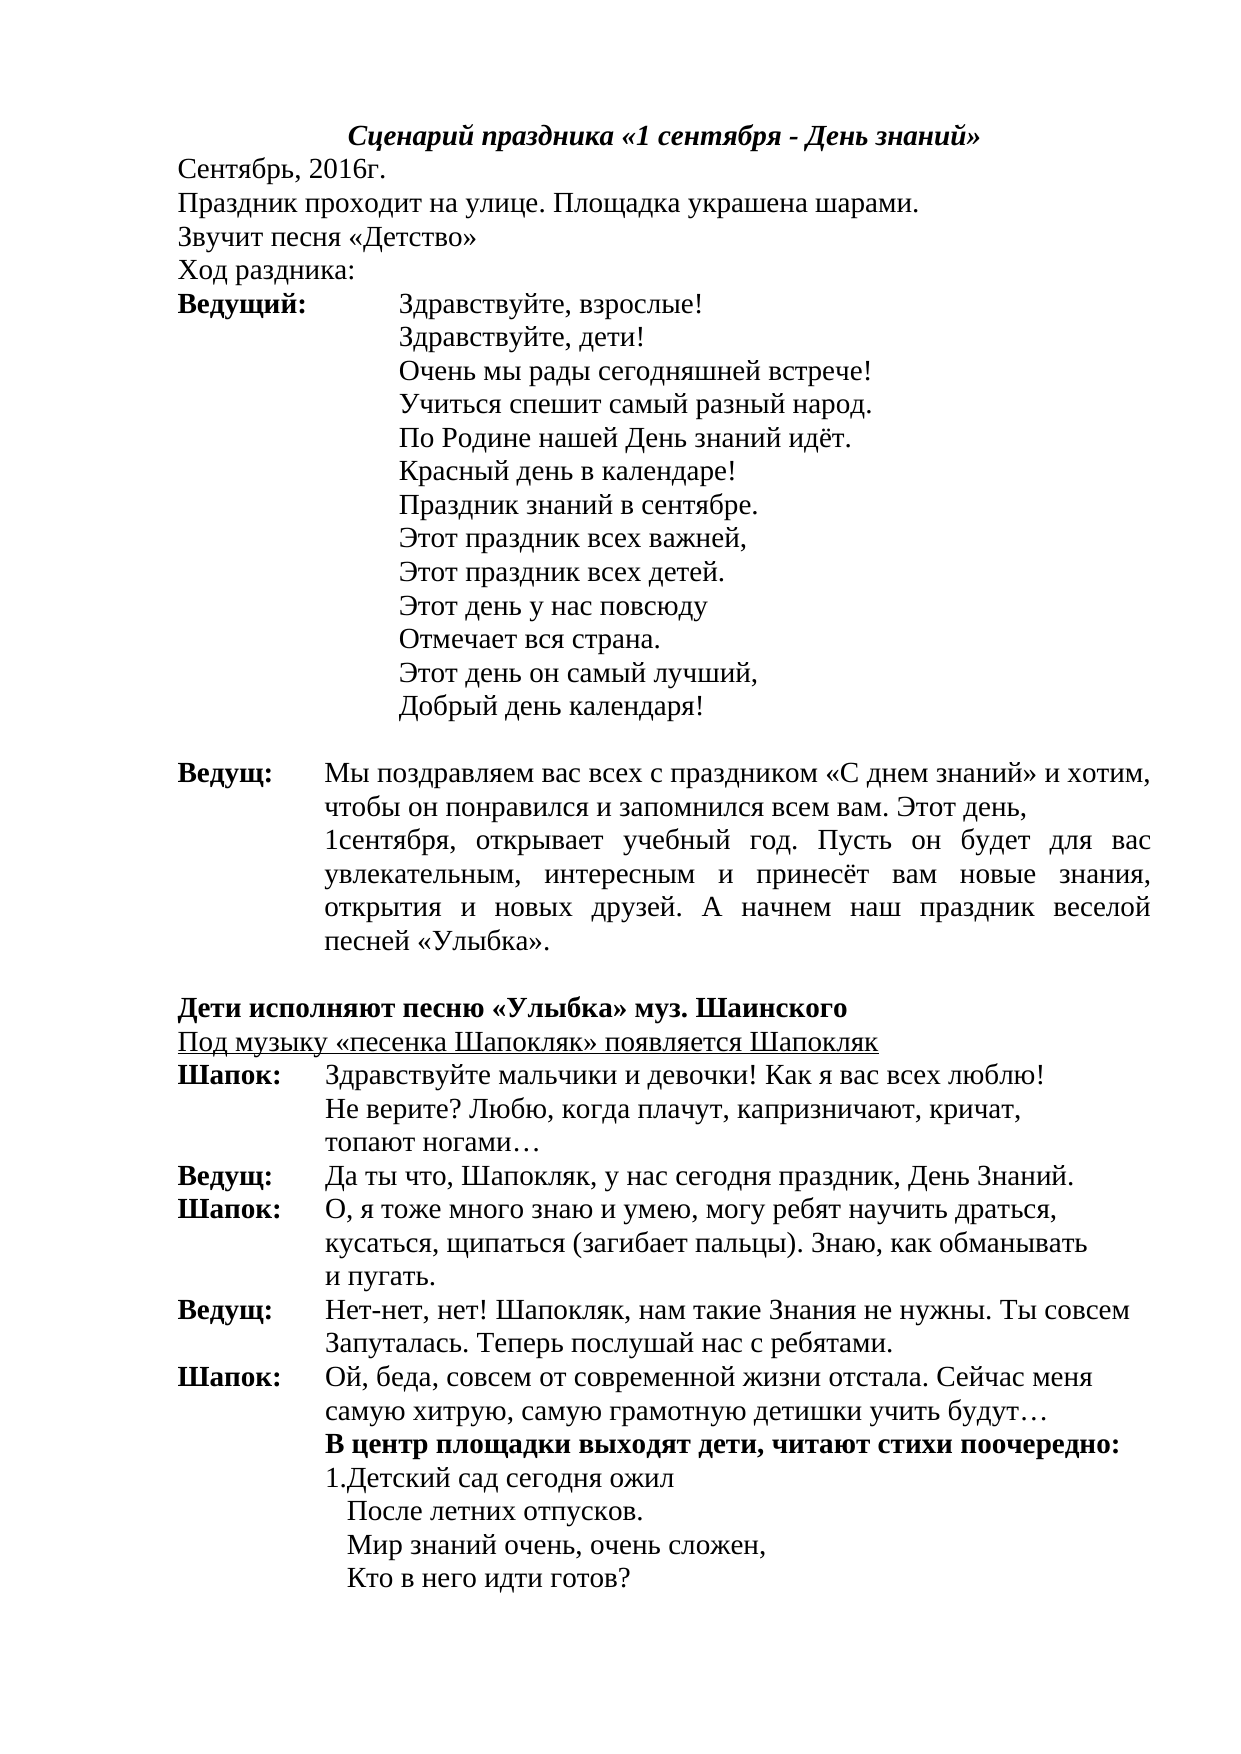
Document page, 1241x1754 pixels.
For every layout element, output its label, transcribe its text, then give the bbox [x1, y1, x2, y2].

text Запуталась. Теперь послушай нас с ребятами. [177, 1326, 1152, 1359]
text Не верите? Любю, когда плачут, капризничают, кричат, [177, 1091, 1152, 1124]
text Мир знаний очень, очень сложен, [177, 1527, 1152, 1560]
text Этот праздник всех детей. [346, 554, 1152, 588]
text Сценарий праздника «1 сентября - День знаний» [177, 118, 1152, 152]
text Шапок: Ой, беда, совсем от современной жизни отстала. Сейчас меня [177, 1359, 1152, 1393]
text топают ногами… [177, 1124, 1152, 1158]
text 1сентября, открывает учебный год. Пусть он будет для вас увлекательным, интересным и принесёт вам новые знания, открытия и новых друзей. А начнем наш праздник веселой песней «Улыбка». [324, 822, 1152, 957]
text Кто в него идти готов? [177, 1560, 1152, 1594]
text 1.Детский сад сегодня ожил [325, 1460, 1152, 1493]
text Шапок: Здравствуйте мальчики и девочки! Как я вас всех люблю! [177, 1057, 1152, 1091]
text Очень мы рады сегодняшней встрече! [381, 353, 1152, 386]
text Сентябрь, 2016г. [177, 152, 1152, 185]
text Шапок: О, я тоже много знаю и умею, могу ребят научить драться, [177, 1191, 1152, 1225]
text Ведущ: Мы поздравляем вас всех с праздником «С днем знаний» и хотим, чтобы он понравился и запомнился всем вам. Этот день, [177, 755, 1152, 822]
text После летних отпусков. [177, 1493, 1152, 1527]
text В центр площадки выходят дети, читают стихи поочередно: [251, 1426, 1152, 1460]
text и пугать. [177, 1258, 1152, 1292]
text Праздник знаний в сентябре. [381, 487, 1152, 521]
text Отмечает вся страна. [381, 621, 1152, 655]
text Звучит песня «Детство» [177, 219, 1152, 252]
text кусаться, щипаться (загибает пальцы). Знаю, как обманывать [177, 1225, 1152, 1258]
text Красный день в календаре! [328, 453, 1152, 487]
text Ведущ: Нет-нет, нет! Шапокляк, нам такие Знания не нужны. Ты совсем [177, 1292, 1152, 1326]
text Добрый день календаря! [346, 688, 1152, 722]
text Ведущ: Да ты что, Шапокляк, у нас сегодня праздник, День Знаний. [177, 1158, 1152, 1191]
text Ход раздника: [177, 252, 1152, 286]
text самую хитрую, самую грамотную детишки учить будут… [177, 1393, 1152, 1426]
text Праздник проходит на улице. Площадка украшена шарами. [177, 185, 1152, 219]
text Этот день он самый лучший, [363, 655, 1152, 688]
text Ведущий: Здравствуйте, взрослые! [177, 286, 1152, 319]
text Дети исполняют песню «Улыбка» муз. Шаинского [177, 990, 1152, 1024]
text Под музыку «песенка Шапокляк» появляется Шапокляк [177, 1024, 1152, 1057]
text Учиться спешит самый разный народ. [363, 386, 1152, 420]
text По Родине нашей День знаний идёт. [346, 420, 1152, 453]
text Этот день у нас повсюду [328, 588, 1152, 621]
text Этот праздник всех важней, [363, 521, 1152, 554]
text Здравствуйте, дети! [233, 319, 1152, 353]
